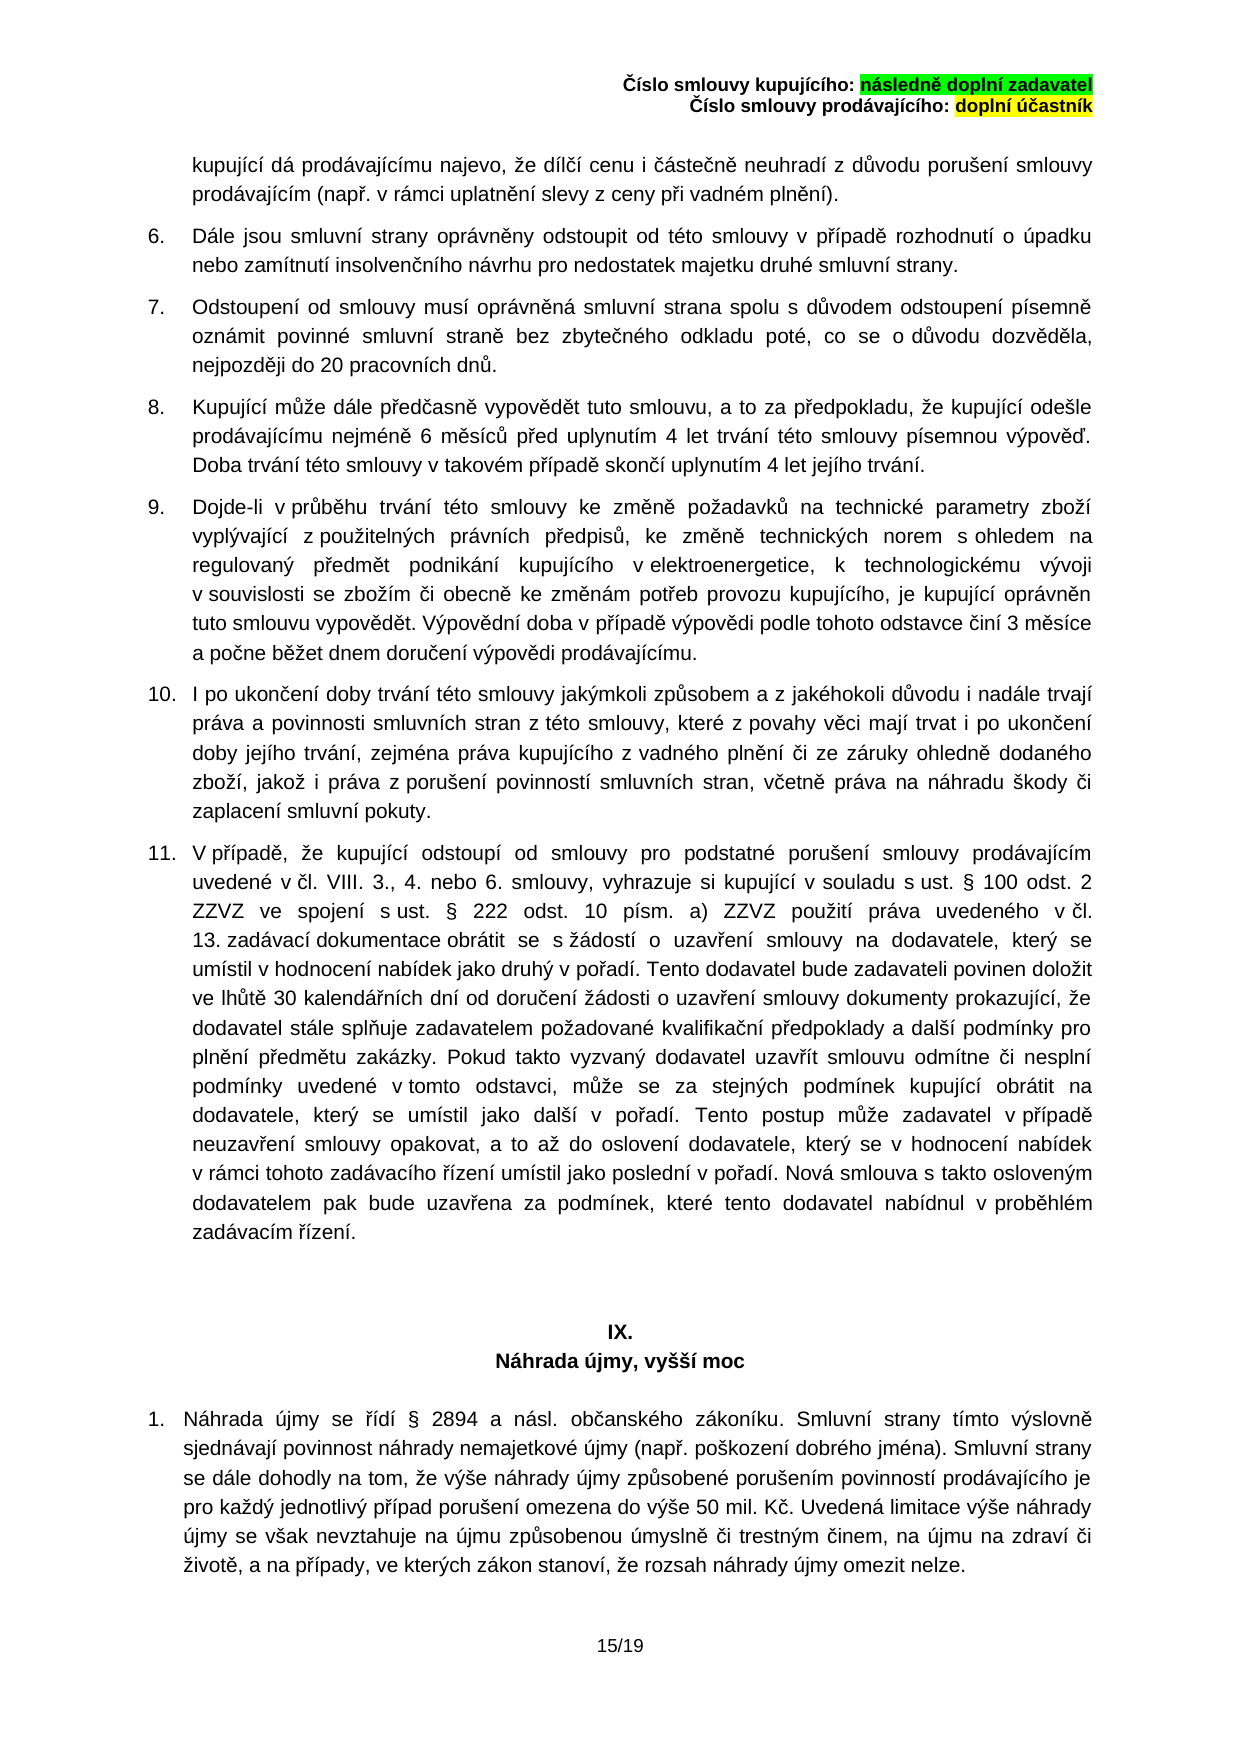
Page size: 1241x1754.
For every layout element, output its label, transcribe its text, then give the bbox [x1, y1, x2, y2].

text IX. [148, 1314, 1093, 1343]
list I po ukončení doby trvání této smlouvy jakýmkoli způsobem a z jakéhokoli důvodu i nadále trvají práva a povinnosti smluvních stran z této smlouvy, které z povahy věci mají trvat i po ukončení doby jejího trvání, zejména práva kupujícího z vadného plnění či ze záruky ohledně dodaného zboží, jakož i práva z porušení povinností smluvních stran, včetně práva na náhradu škody či zaplacení smluvní pokuty. [148, 677, 1093, 823]
list Dojde-li v průběhu trvání této smlouvy ke změně požadavků na technické parametry zboží vyplývající z použitelných právních předpisů, ke změně technických norem s ohledem na regulovaný předmět podnikání kupujícího v elektroenergetice, k technologickému vývoji v souvislosti se zbožím či obecně ke změnám potřeb provozu kupujícího, je kupující oprávněn tuto smlouvu vypovědět. Výpovědní doba v případě výpovědi podle tohoto odstavce činí 3 měsíce a počne běžet dnem doručení výpovědi prodávajícímu. [148, 489, 1093, 664]
list V případě, že kupující odstoupí od smlouvy pro podstatné porušení smlouvy prodávajícím uvedené v čl. VIII. 3., 4. nebo 6. smlouvy, vyhrazuje si kupující v souladu s ust. § 100 odst. 2 ZZVZ ve spojení s ust. § 222 odst. 10 písm. a) ZZVZ použití práva uvedeného v čl. 13. zadávací dokumentace obrátit se s žádostí o uzavření smlouvy na dodavatele, který se umístil v hodnocení nabídek jako druhý v pořadí. Tento dodavatel bude zadavateli povinen doložit ve lhůtě 30 kalendářních dní od doručení žádosti o uzavření smlouvy dokumenty prokazující, že dodavatel stále splňuje zadavatelem požadované kvalifikační předpoklady a další podmínky pro plnění předmětu zakázky. Pokud takto vyzvaný dodavatel uzavřít smlouvu odmítne či nesplní podmínky uvedené v tomto odstavci, může se za stejných podmínek kupující obrátit na dodavatele, který se umístil jako další v pořadí. Tento postup může zadavatel v případě neuzavření smlouvy opakovat, a to až do oslovení dodavatele, který se v hodnocení nabídek v rámci tohoto zadávacího řízení umístil jako poslední v pořadí. Nová smlouva s takto osloveným dodavatelem pak bude uzavřena za podmínek, které tento dodavatel nabídnul v proběhlém zadávacím řízení. [148, 835, 1093, 1243]
list Kupující může dále předčasně vypovědět tuto smlouvu, a to za předpokladu, že kupující odešle prodávajícímu nejméně 6 měsíců před uplynutím 4 let trvání této smlouvy písemnou výpověď. Doba trvání této smlouvy v takovém případě skončí uplynutím 4 let jejího trvání. [148, 389, 1093, 477]
list Dále jsou smluvní strany oprávněny odstoupit od této smlouvy v případě rozhodnutí o úpadku nebo zamítnutí insolvenčního návrhu pro nedostatek majetku druhé smluvní strany. [148, 218, 1093, 277]
list Náhrada újmy se řídí § 2894 a násl. občanského zákoníku. Smluvní strany tímto výslovně sjednávají povinnost náhrady nemajetkové újmy (např. poškození dobrého jména). Smluvní strany se dále dohodly na tom, že výše náhrady újmy způsobené porušením povinností prodávajícího je pro každý jednotlivý případ porušení omezena do výše 50 mil. Kč. Uvedená limitace výše náhrady újmy se však nevztahuje na újmu způsobenou úmyslně či trestným činem, na újmu na zdraví či životě, a na případy, ve kterých zákon stanoví, že rozsah náhrady újmy omezit nelze. [148, 1402, 1093, 1577]
text Náhrada újmy, vyšší moc [148, 1343, 1093, 1373]
list Odstoupení od smlouvy musí oprávněná smluvní strana spolu s důvodem odstoupení písemně oznámit povinné smluvní straně bez zbytečného odkladu poté, co se o důvodu dozvěděla, nejpozději do 20 pracovních dnů. [148, 289, 1093, 377]
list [148, 148, 1093, 206]
